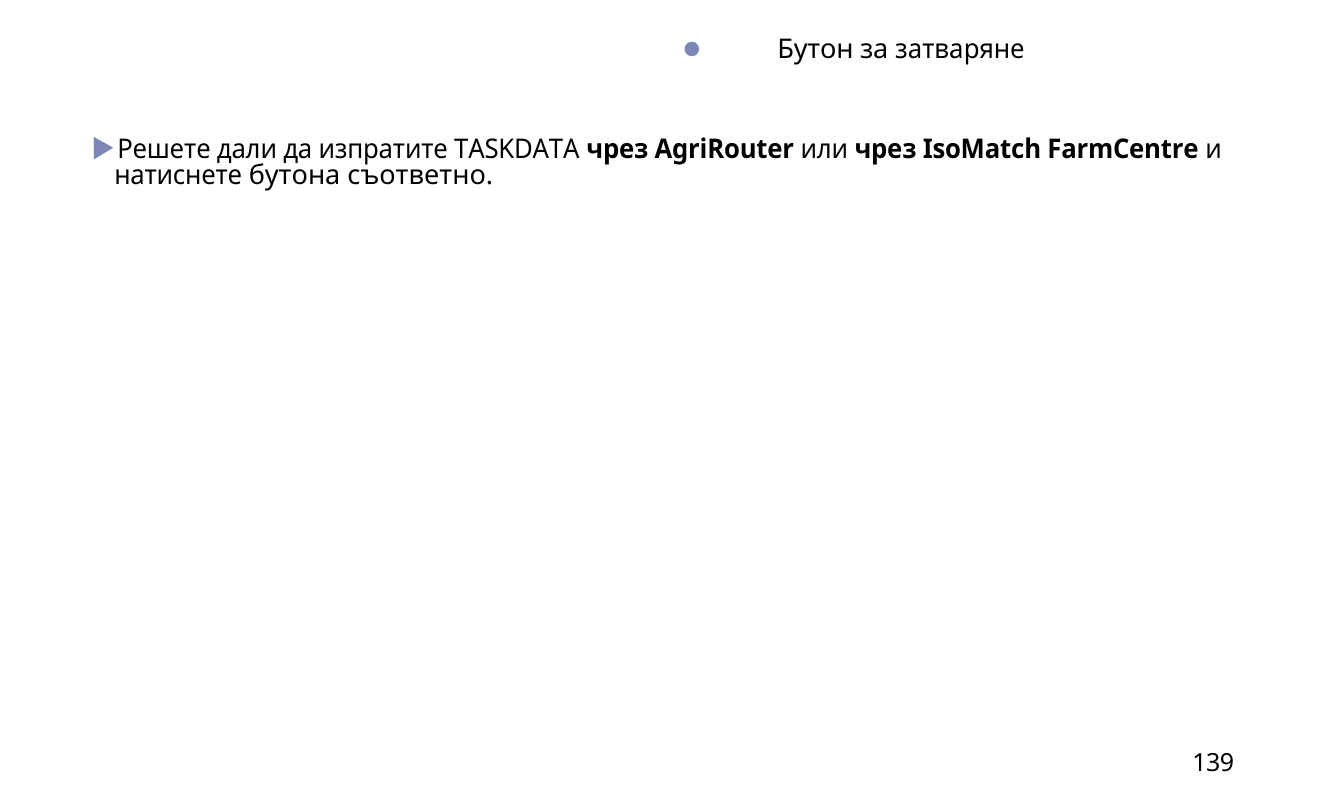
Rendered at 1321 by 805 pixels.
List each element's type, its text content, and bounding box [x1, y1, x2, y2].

list Бутон за затваряне [682, 29, 1258, 66]
list Решете дали да изпратите TASKDATA чрез AgriRouter или чрез IsoMatch FarmCentre и натиснете бутона съответно. [91, 135, 1227, 193]
